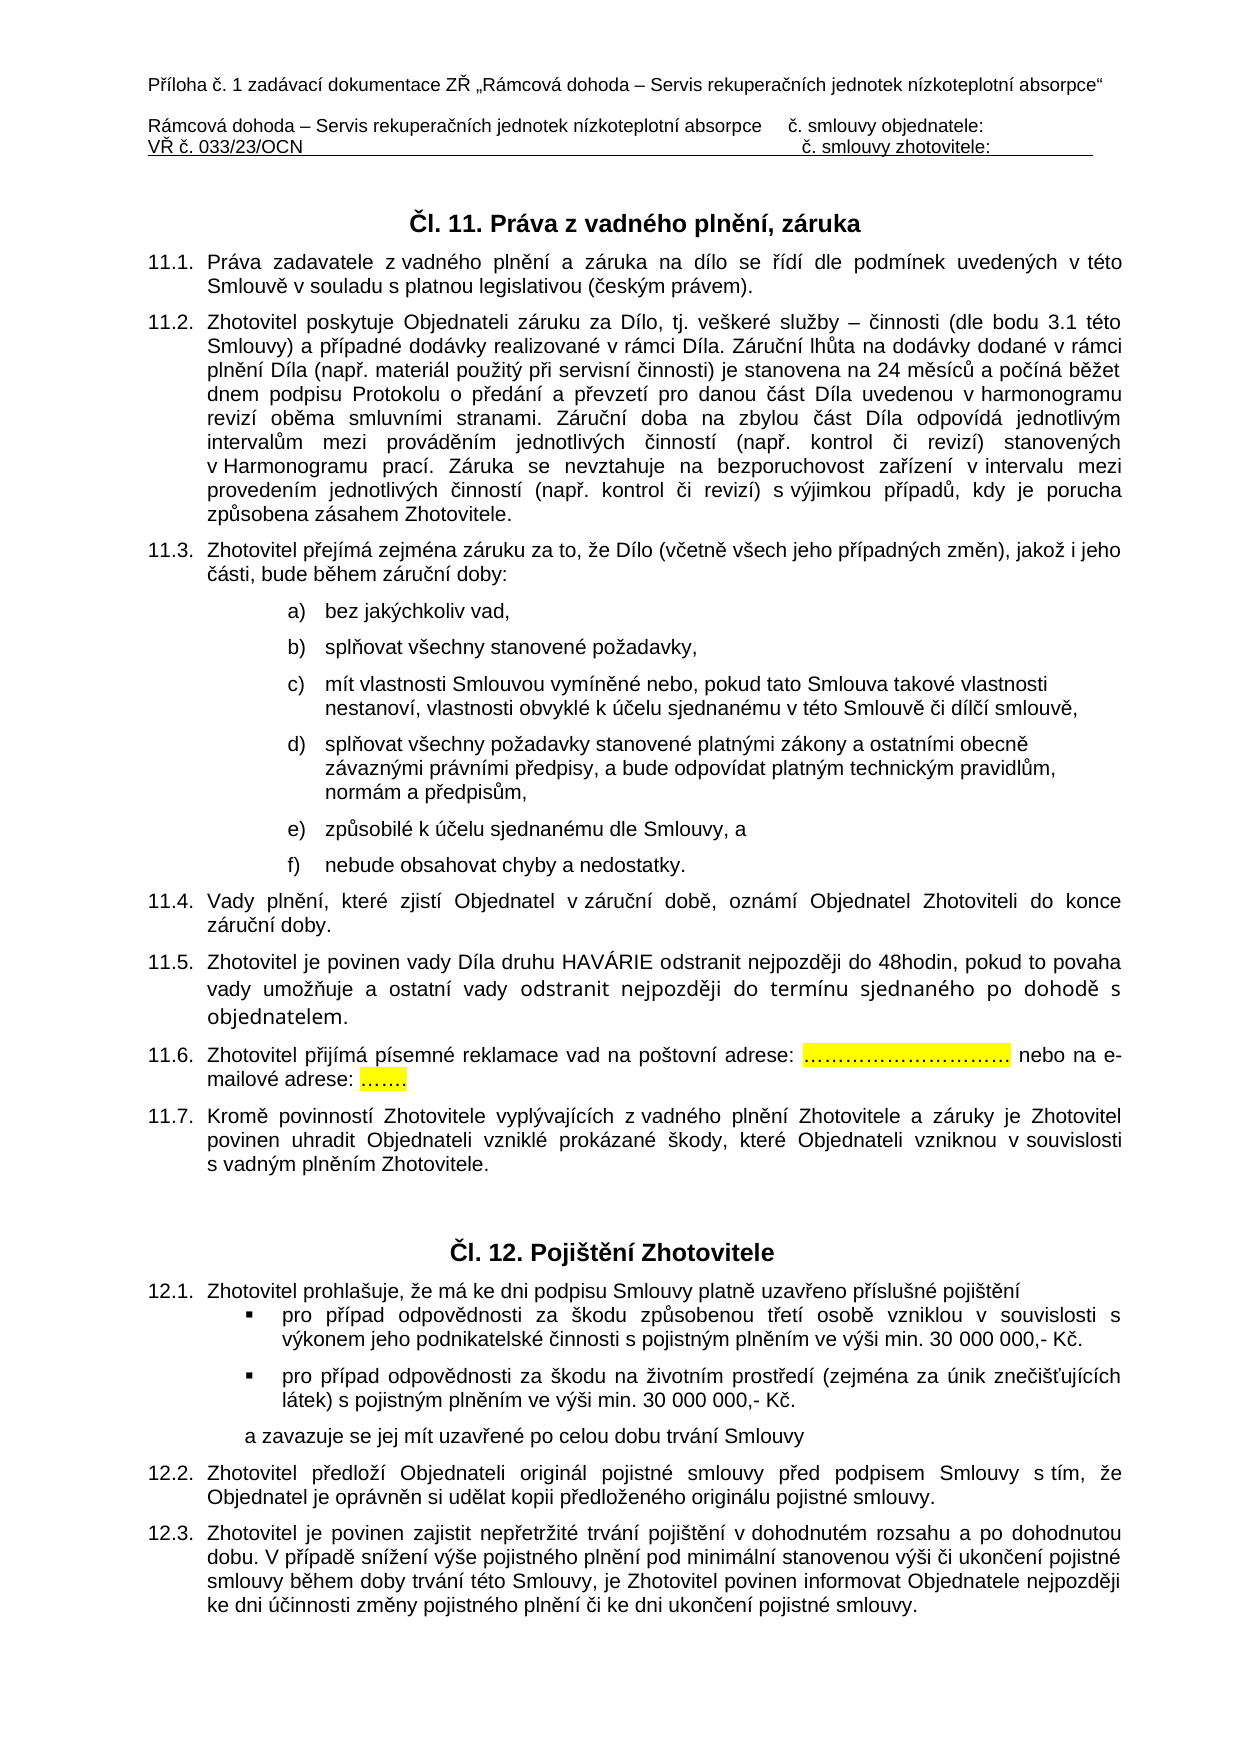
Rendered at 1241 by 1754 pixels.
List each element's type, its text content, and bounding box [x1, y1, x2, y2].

text Kromě povinností Zhotovitele vyplývajících z vadného plnění Zhotovitele a záruky je Zhotovitel povinen uhradit Objednateli vzniklé prokázané škody, které Objednateli vzniknou v souvislosti s vadným plněním Zhotovitele. [148, 1103, 1122, 1175]
list mít vlastnosti Smlouvou vymíněné nebo, pokud tato Smlouva takové vlastnosti nestanoví, vlastnosti obvyklé k účelu sjednanému v této Smlouvě či dílčí smlouvě, [287, 672, 1122, 719]
text Zhotovitel prohlašuje, že má ke dni podpisu Smlouvy platně uzavřeno příslušné pojištění [148, 1279, 1122, 1303]
text Práva zadavatele z vadného plnění a záruka na dílo se řídí dle podmínek uvedených v této Smlouvě v souladu s platnou legislativou (českým právem). [148, 250, 1122, 298]
text Zhotovitel přejímá zejména záruku za to, že Dílo (včetně všech jeho případných změn), jakož i jeho části, bude během záruční doby: [148, 538, 1122, 586]
text a zavazuje se jej mít uzavřené po celou dobu trvání Smlouvy [244, 1424, 1122, 1448]
text Vady plnění, které zjistí Objednatel v záruční době, oznámí Objednatel Zhotoviteli do konce záruční doby. [148, 889, 1122, 937]
text Zhotovitel je povinen vady Díla druhu HAVÁRIE odstranit nejpozději do 48hodin, pokud to povaha vady umožňuje a ostatní vady odstranit nejpozději do termínu sjednaného po dohodě s objednatelem. [148, 950, 1122, 1031]
list nebude obsahovat chyby a nedostatky. [287, 853, 1122, 877]
list pro případ odpovědnosti za škodu na životním prostředí (zejména za únik znečišťujících látek) s pojistným plněním ve výši min. 30 000 000,- Kč. [244, 1364, 1122, 1412]
text Zhotovitel přijímá písemné reklamace vad na poštovní adrese: ………………………… nebo na e-mailové adrese: ……. [148, 1043, 1122, 1091]
list Zhotovitel je povinen zajistit nepřetržité trvání pojištění v dohodnutém rozsahu a po dohodnutou dobu. V případě snížení výše pojistného plnění pod minimální stanovenou výši či ukončení pojistné smlouvy během doby trvání této Smlouvy, je Zhotovitel povinen informovat Objednatele nejpozději ke dni účinnosti změny pojistného plnění či ke dni ukončení pojistné smlouvy. [148, 1521, 1122, 1617]
list pro případ odpovědnosti za škodu způsobenou třetí osobě vzniklou v souvislosti s výkonem jeho podnikatelské činnosti s pojistným plněním ve výši min. 30 000 000,- Kč. [244, 1303, 1122, 1351]
text Zhotovitel poskytuje Objednateli záruku za Dílo, tj. veškeré služby – činnosti (dle bodu 3.1 této Smlouvy) a případné dodávky realizované v rámci Díla. Záruční lhůta na dodávky dodané v rámci plnění Díla (např. materiál použitý při servisní činnosti) je stanovena na 24 měsíců a počíná běžet dnem podpisu Protokolu o předání a převzetí pro danou část Díla uvedenou v harmonogramu revizí oběma smluvními stranami. Záruční doba na zbylou část Díla odpovídá jednotlivým intervalům mezi prováděním jednotlivých činností (např. kontrol či revizí) stanovených v Harmonogramu prací. Záruka se nevztahuje na bezporuchovost zařízení v intervalu mezi provedením jednotlivých činností (např. kontrol či revizí) s výjimkou případů, kdy je porucha způsobena zásahem Zhotovitele. [148, 310, 1122, 526]
list bez jakýchkoliv vad, [287, 599, 1122, 623]
text Práva z vadného plnění, záruka [148, 208, 1122, 237]
list splňovat všechny stanovené požadavky, [287, 635, 1122, 659]
list Zhotovitel předloží Objednateli originál pojistné smlouvy před podpisem Smlouvy s tím, že Objednatel je oprávněn si udělat kopii předloženého originálu pojistné smlouvy. [148, 1461, 1122, 1508]
list Pojištění Zhotovitele [102, 1238, 1122, 1267]
list splňovat všechny požadavky stanovené platnými zákony a ostatními obecně závaznými právními předpisy, a bude odpovídat platným technickým pravidlům, normám a předpisům, [287, 732, 1122, 804]
list způsobilé k účelu sjednanému dle Smlouvy, a [287, 816, 1122, 840]
